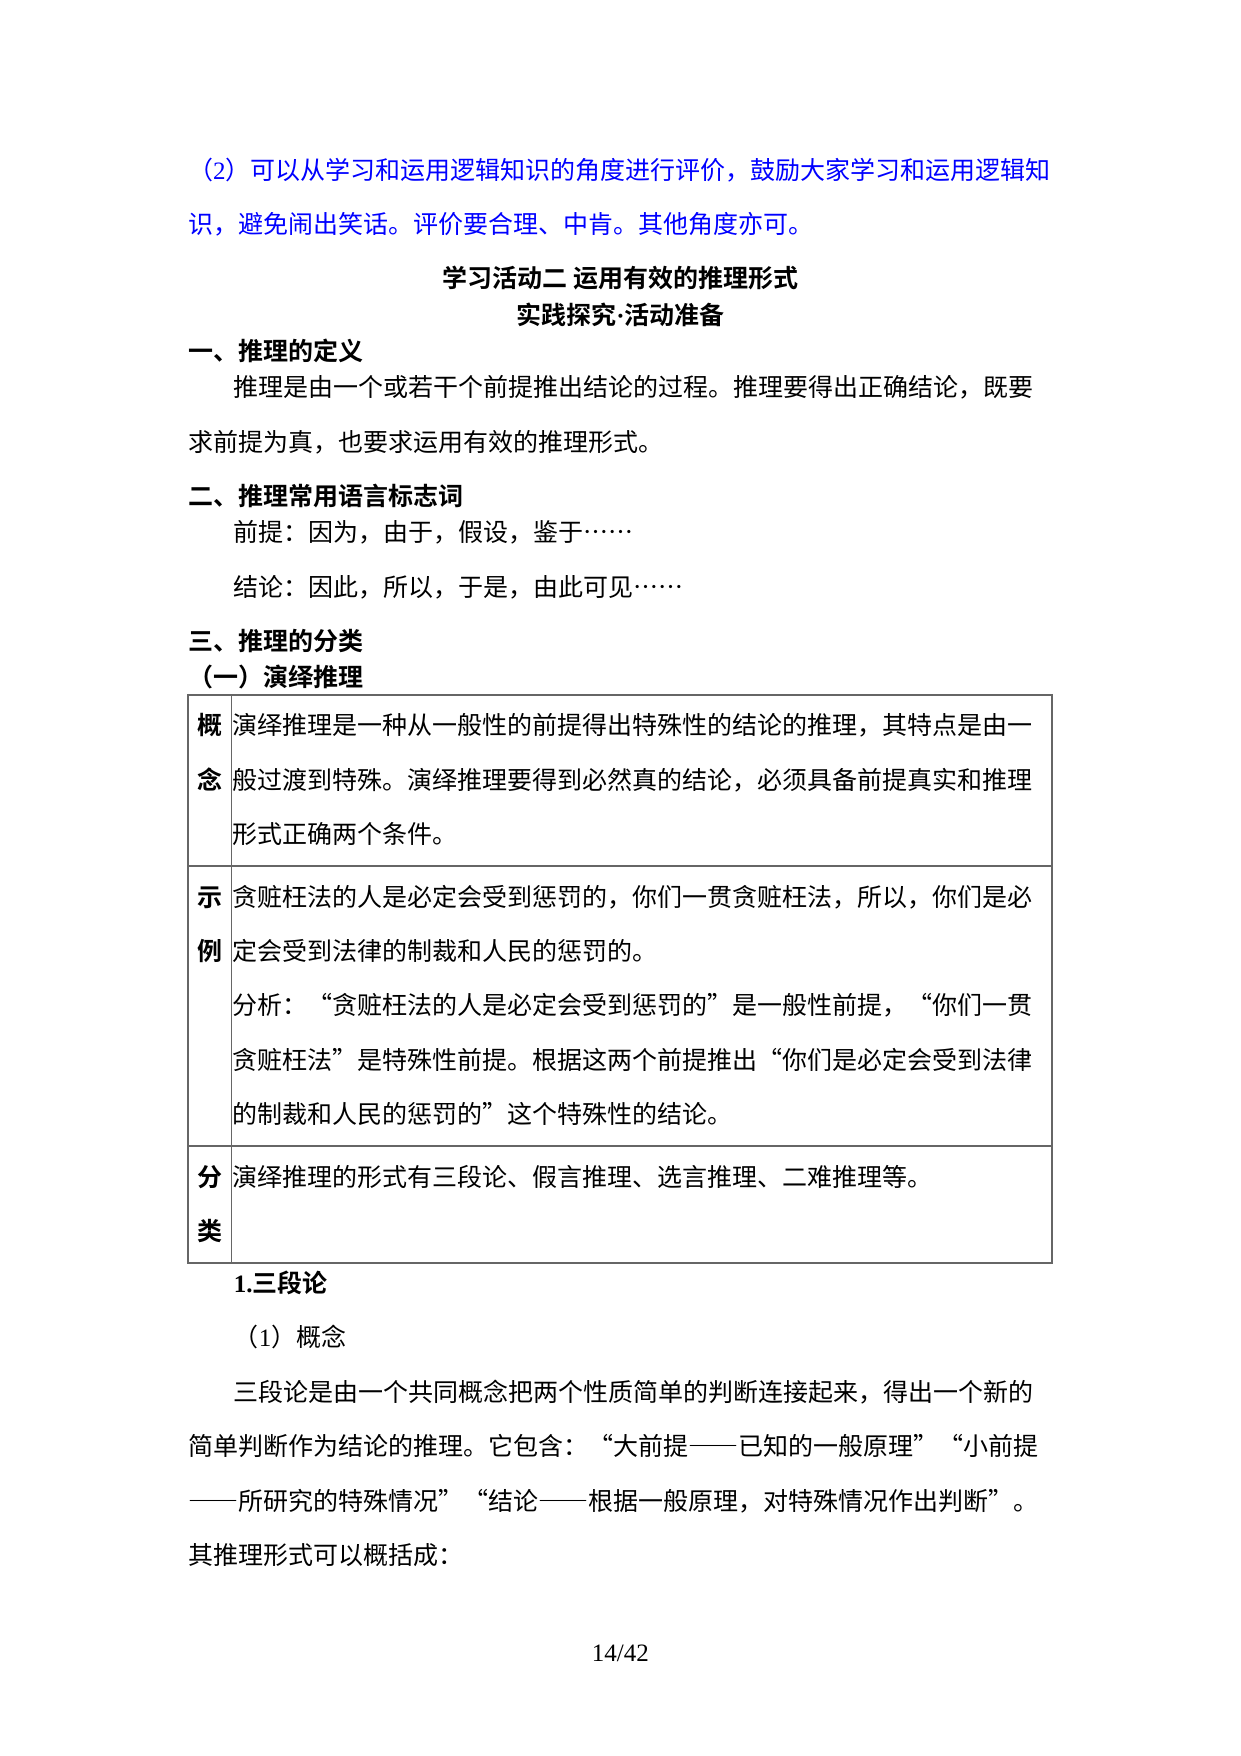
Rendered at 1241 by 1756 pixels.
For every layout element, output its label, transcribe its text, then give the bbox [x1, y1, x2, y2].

subtitle 实践探究·活动准备 [188, 295, 1052, 331]
text 推理是由一个或若干个前提推出结论的过程。推理要得出正确结论，既要求前提为真，也要求运用有效的推理形式。 [188, 368, 1052, 458]
table_cell 演绎推理的形式有三段论、假言推理、选言推理、二难推理等。 [232, 1147, 1051, 1262]
subtitle 一、推理的定义 [188, 331, 1052, 368]
table_cell 贪赃枉法的人是必定会受到惩罚的，你们一贯贪赃枉法，所以，你们是必定会受到法律的制裁和人民的惩罚的。 分析：“贪赃枉法的人是必定会受到惩罚的”是一般性前提，“你们一贯贪赃枉法”是特殊性前提。根据这两个前提推出“你们是必定会受到法律的制裁和人民的惩罚的”这个特殊性的结论。 [232, 867, 1051, 1145]
text 结论：因此，所以，于是，由此可见…… [188, 567, 1052, 603]
subtitle 二、推理常用语言标志词 [188, 476, 1052, 513]
text （2）可以从学习和运用逻辑知识的角度进行评价，鼓励大家学习和运用逻辑知识，避免闹出笑话。评价要合理、中肯。其他角度亦可。 [188, 150, 1052, 241]
table_cell 示例 [189, 867, 231, 1145]
table_header 概念 [189, 696, 231, 865]
text 三段论是由一个共同概念把两个性质简单的判断连接起来，得出一个新的简单判断作为结论的推理。它包含：“大前提——已知的一般原理”“小前提——所研究的特殊情况”“结论——根据一般原理，对特殊情况作出判断”。其推理形式可以概括成： [188, 1372, 1052, 1572]
text 前提：因为，由于，假设，鉴于…… [188, 513, 1052, 549]
text 1.三段论 [188, 1264, 1052, 1300]
text （1）概念 [188, 1318, 1052, 1354]
subtitle 三、推理的分类 [188, 621, 1052, 658]
table_cell 分类 [189, 1147, 231, 1262]
subtitle 学习活动二 运用有效的推理形式 [188, 259, 1052, 295]
table_header 演绎推理是一种从一般性的前提得出特殊性的结论的推理，其特点是由一般过渡到特殊。演绎推理要得到必然真的结论，必须具备前提真实和推理形式正确两个条件。 [232, 696, 1051, 865]
subtitle （一）演绎推理 [188, 658, 1052, 694]
